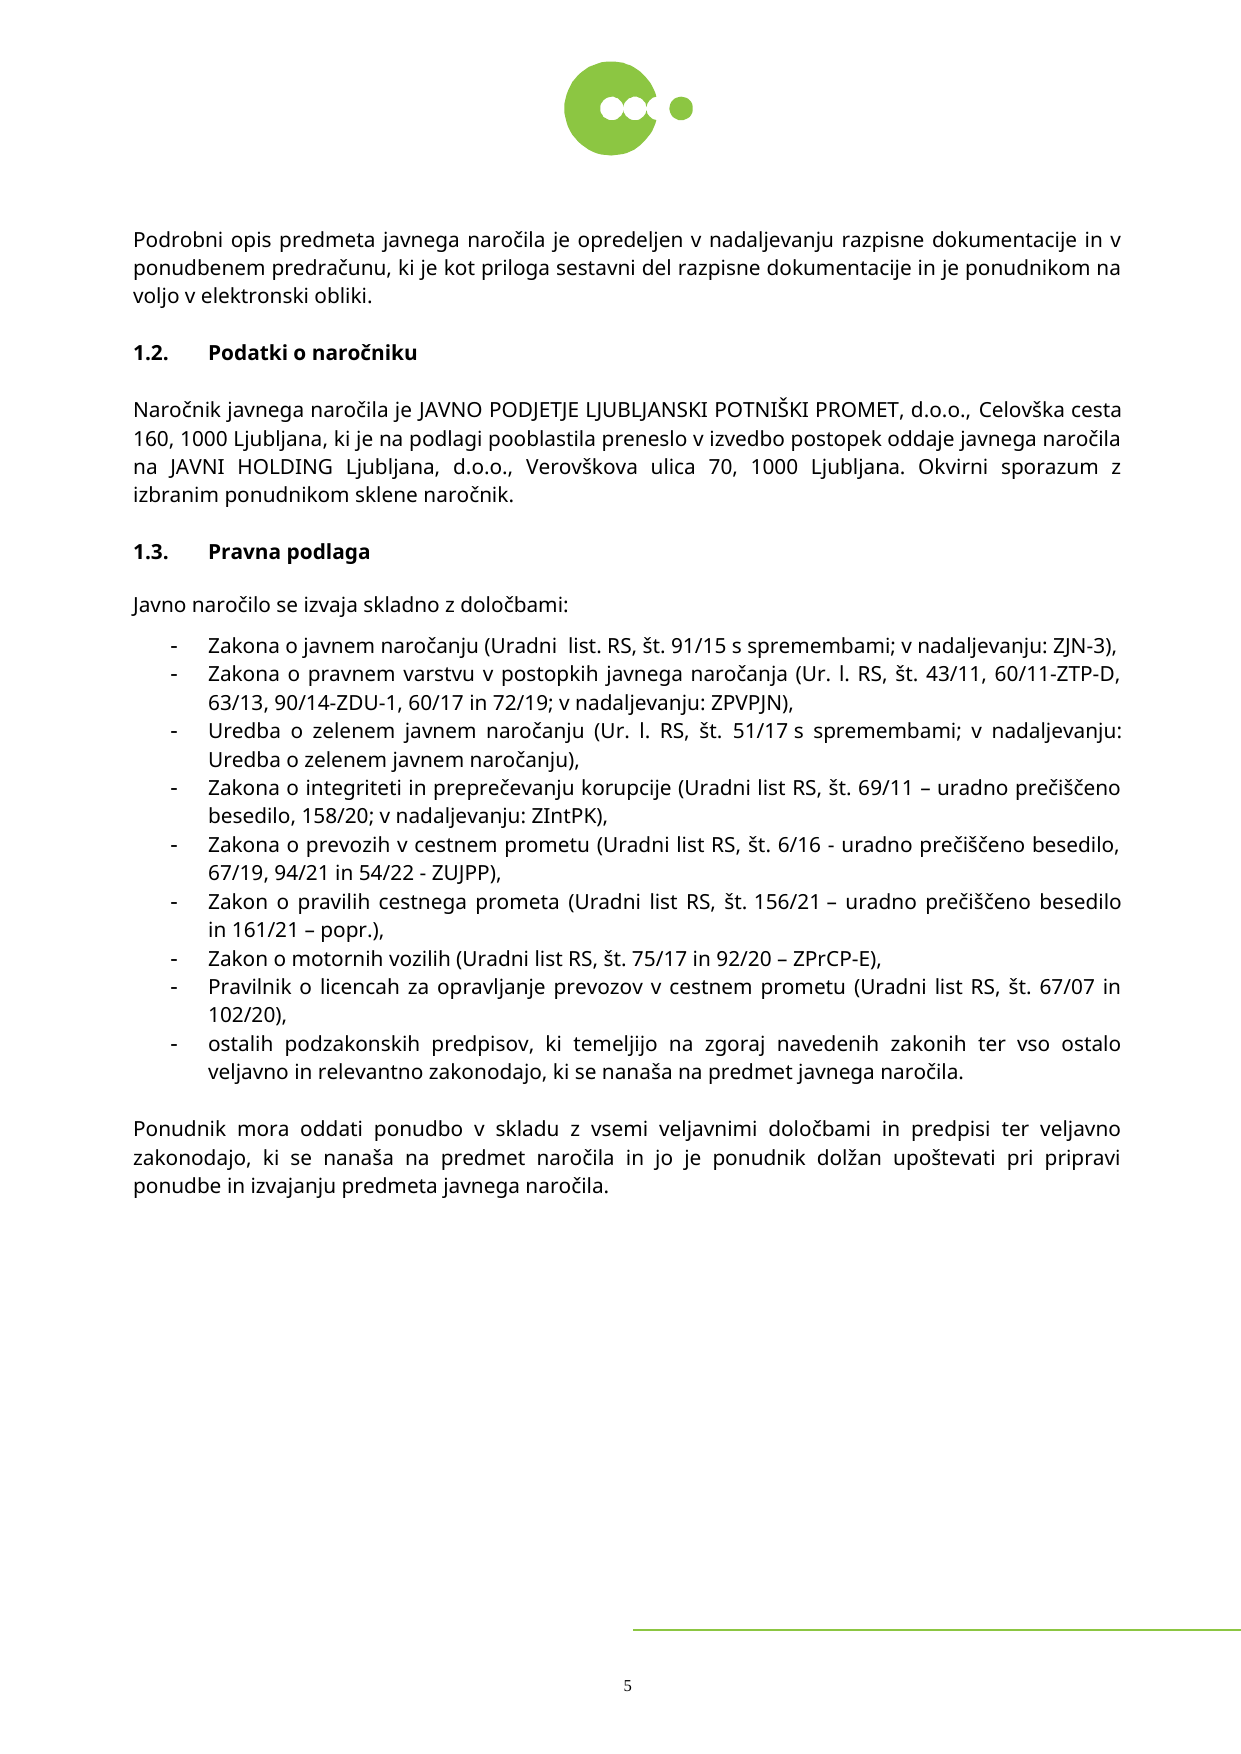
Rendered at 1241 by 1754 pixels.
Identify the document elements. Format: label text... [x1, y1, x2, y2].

list Zakon o pravilih cestnega prometa (Uradni list RS, št. 156/21 – uradno prečiščeno besedilo in 161/21 – popr.), [170, 887, 1122, 944]
text Javno naročilo se izvaja skladno z določbami: [133, 590, 1122, 618]
list Zakona o pravnem varstvu v postopkih javnega naročanja (Ur. l. RS, št. 43/11, 60/11-ZTP-D, 63/13, 90/14-ZDU-1, 60/17 in 72/19; v nadaljevanju: ZPVPJN), [170, 659, 1122, 716]
list Zakona o javnem naročanju (Uradni list. RS, št. 91/15 s spremembami; v nadaljevanju: ZJN-3), [170, 631, 1122, 659]
list Uredba o zelenem javnem naročanju (Ur. l. RS, št. 51/17 s spremembami; v nadaljevanju: Uredba o zelenem javnem naročanju), [170, 716, 1122, 773]
list Zakon o motornih vozilih (Uradni list RS, št. 75/17 in 92/20 – ZPrCP-E), [170, 944, 1122, 972]
list ostalih podzakonskih predpisov, ki temeljijo na zgoraj navedenih zakonih ter vso ostalo veljavno in relevantno zakonodajo, ki se nanaša na predmet javnega naročila. [170, 1029, 1122, 1086]
list Zakona o integriteti in preprečevanju korupcije (Uradni list RS, št. 69/11 – uradno prečiščeno besedilo, 158/20; v nadaljevanju: ZIntPK), [170, 773, 1122, 830]
list Zakona o prevozih v cestnem prometu (Uradni list RS, št. 6/16 - uradno prečiščeno besedilo, 67/19, 94/21 in 54/22 - ZUJPP), [170, 830, 1122, 887]
list Podatki o naročniku [133, 338, 1122, 367]
text Ponudnik mora oddati ponudbo v skladu z vsemi veljavnimi določbami in predpisi ter veljavno zakonodajo, ki se nanaša na predmet naročila in jo je ponudnik dolžan upoštevati pri pripravi ponudbe in izvajanju predmeta javnega naročila. [133, 1114, 1122, 1200]
text Naročnik javnega naročila je JAVNO PODJETJE LJUBLJANSKI POTNIŠKI PROMET, d.o.o., Celovška cesta 160, 1000 Ljubljana, ki je na podlagi pooblastila preneslo v izvedbo postopek oddaje javnega naročila na JAVNI HOLDING Ljubljana, d.o.o., Verovškova ulica 70, 1000 Ljubljana. Okvirni sporazum z izbranim ponudnikom sklene naročnik. [133, 395, 1122, 509]
text Podrobni opis predmeta javnega naročila je opredeljen v nadaljevanju razpisne dokumentacije in v ponudbenem predračunu, ki je kot priloga sestavni del razpisne dokumentacije in je ponudnikom na voljo v elektronski obliki. [133, 225, 1122, 310]
list Pravna podlaga [133, 537, 1122, 566]
list Pravilnik o licencah za opravljanje prevozov v cestnem prometu (Uradni list RS, št. 67/07 in 102/20), [170, 972, 1122, 1029]
